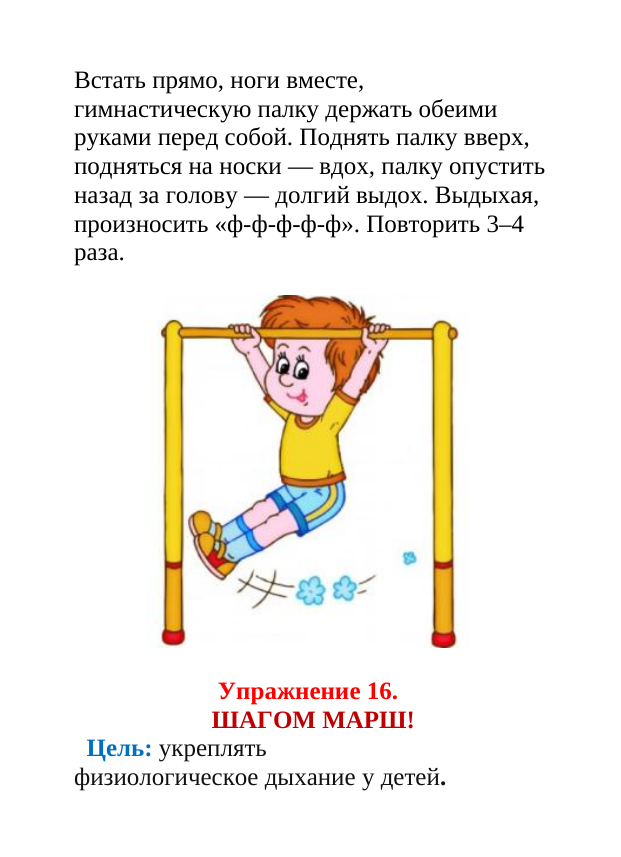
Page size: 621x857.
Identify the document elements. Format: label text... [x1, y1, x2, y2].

text ШАГОМ МАРШ! [74, 705, 546, 733]
picture [73, 295, 547, 648]
text Упражнение 16. [74, 676, 546, 705]
text Цель: укреплять физиологическое дыхание у детей. [74, 733, 546, 791]
text Встать прямо, ноги вместе, гимнастическую палку держать обеими руками перед собой. Поднять палку вверх, подняться на носки — вдох, палку опустить назад за голову — долгий выдох. Выдыхая, произносить «ф-ф-ф-ф-ф». Повторить 3–4 раза. [74, 65, 546, 266]
